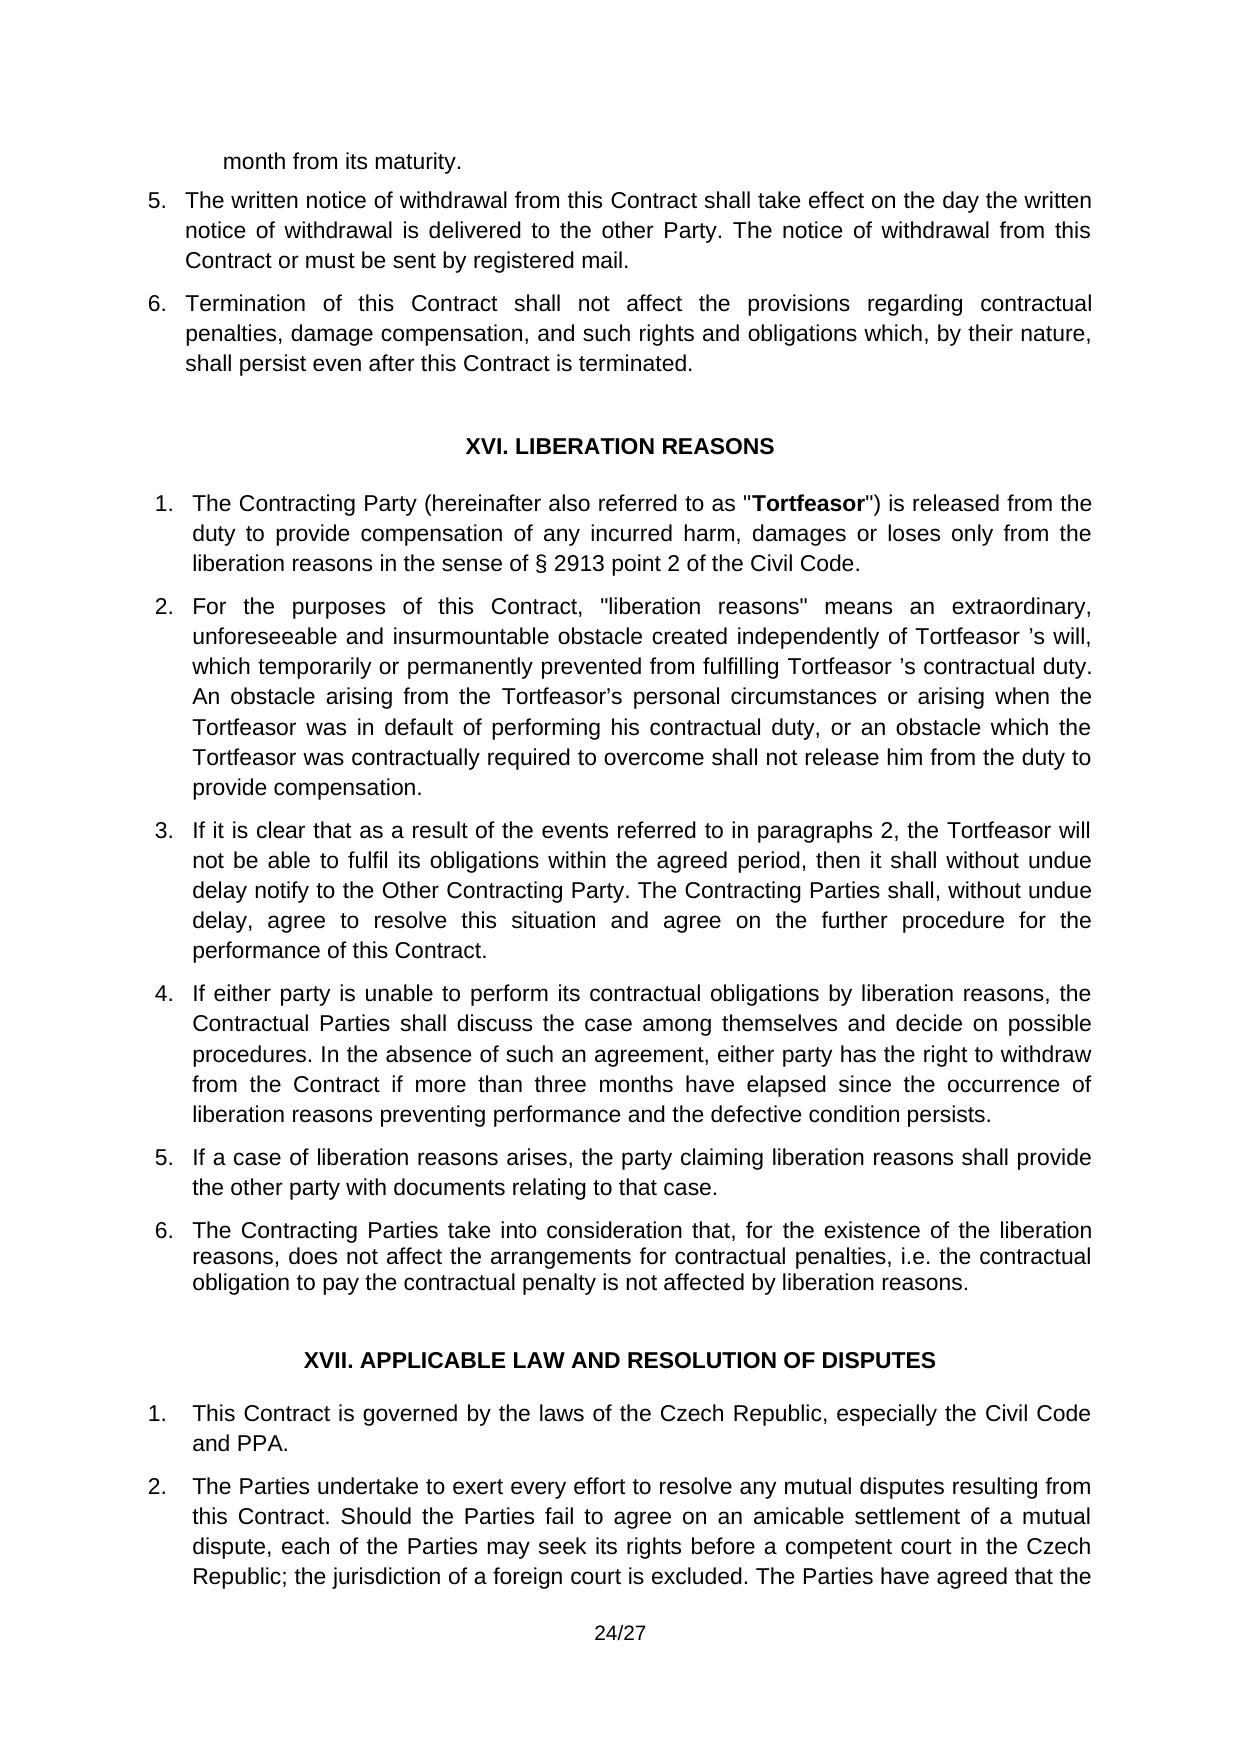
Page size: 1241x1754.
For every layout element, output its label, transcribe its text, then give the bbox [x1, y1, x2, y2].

list The Contracting Party (hereinafter also referred to as "Tortfeasor") is released from the duty to provide compensation of any incurred harm, damages or loses only from the liberation reasons in the sense of § 2913 point 2 of the Civil Code. [154, 489, 1092, 576]
list If either party is unable to perform its contractual obligations by liberation reasons, the Contractual Parties shall discuss the case among themselves and decide on possible procedures. In the absence of such an agreement, either party has the right to withdraw from the Contract if more than three months have elapsed since the occurrence of liberation reasons preventing performance and the defective condition persists. [154, 980, 1092, 1127]
text XVII. APPLICABLE LAW AND RESOLUTION OF DISPUTES [148, 1347, 1092, 1373]
list The written notice of withdrawal from this Contract shall take effect on the day the written notice of withdrawal is delivered to the other Party. The notice of withdrawal from this Contract or must be sent by registered mail. [148, 187, 1092, 273]
text XVI. LIBERATION REASONS [148, 433, 1092, 459]
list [148, 1473, 1092, 1590]
list This Contract is governed by the laws of the Czech Republic, especially the Civil Code and PPA. [148, 1400, 1092, 1456]
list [192, 148, 1092, 174]
list The Contracting Parties take into consideration that, for the existence of the liberation reasons, does not affect the arrangements for contractual penalties, i.e. the contractual obligation to pay the contractual penalty is not affected by liberation reasons. [154, 1217, 1092, 1296]
list Termination of this Contract shall not affect the provisions regarding contractual penalties, damage compensation, and such rights and obligations which, by their nature, shall persist even after this Contract is terminated. [148, 290, 1092, 376]
list If it is clear that as a result of the events referred to in paragraphs 2, the Tortfeasor will not be able to fulfil its obligations within the agreed period, then it shall without undue delay notify to the Other Contracting Party. The Contracting Parties shall, without undue delay, agree to resolve this situation and agree on the further procedure for the performance of this Contract. [154, 817, 1092, 964]
list If a case of liberation reasons arises, the party claiming liberation reasons shall provide the other party with documents relating to that case. [154, 1144, 1092, 1200]
list For the purposes of this Contract, "liberation reasons" means an extraordinary, unforeseeable and insurmountable obstacle created independently of Tortfeasor ’s will, which temporarily or permanently prevented from fulfilling Tortfeasor ’s contractual duty. An obstacle arising from the Tortfeasor’s personal circumstances or arising when the Tortfeasor was in default of performing his contractual duty, or an obstacle which the Tortfeasor was contractually required to overcome shall not release him from the duty to provide compensation. [154, 593, 1092, 800]
